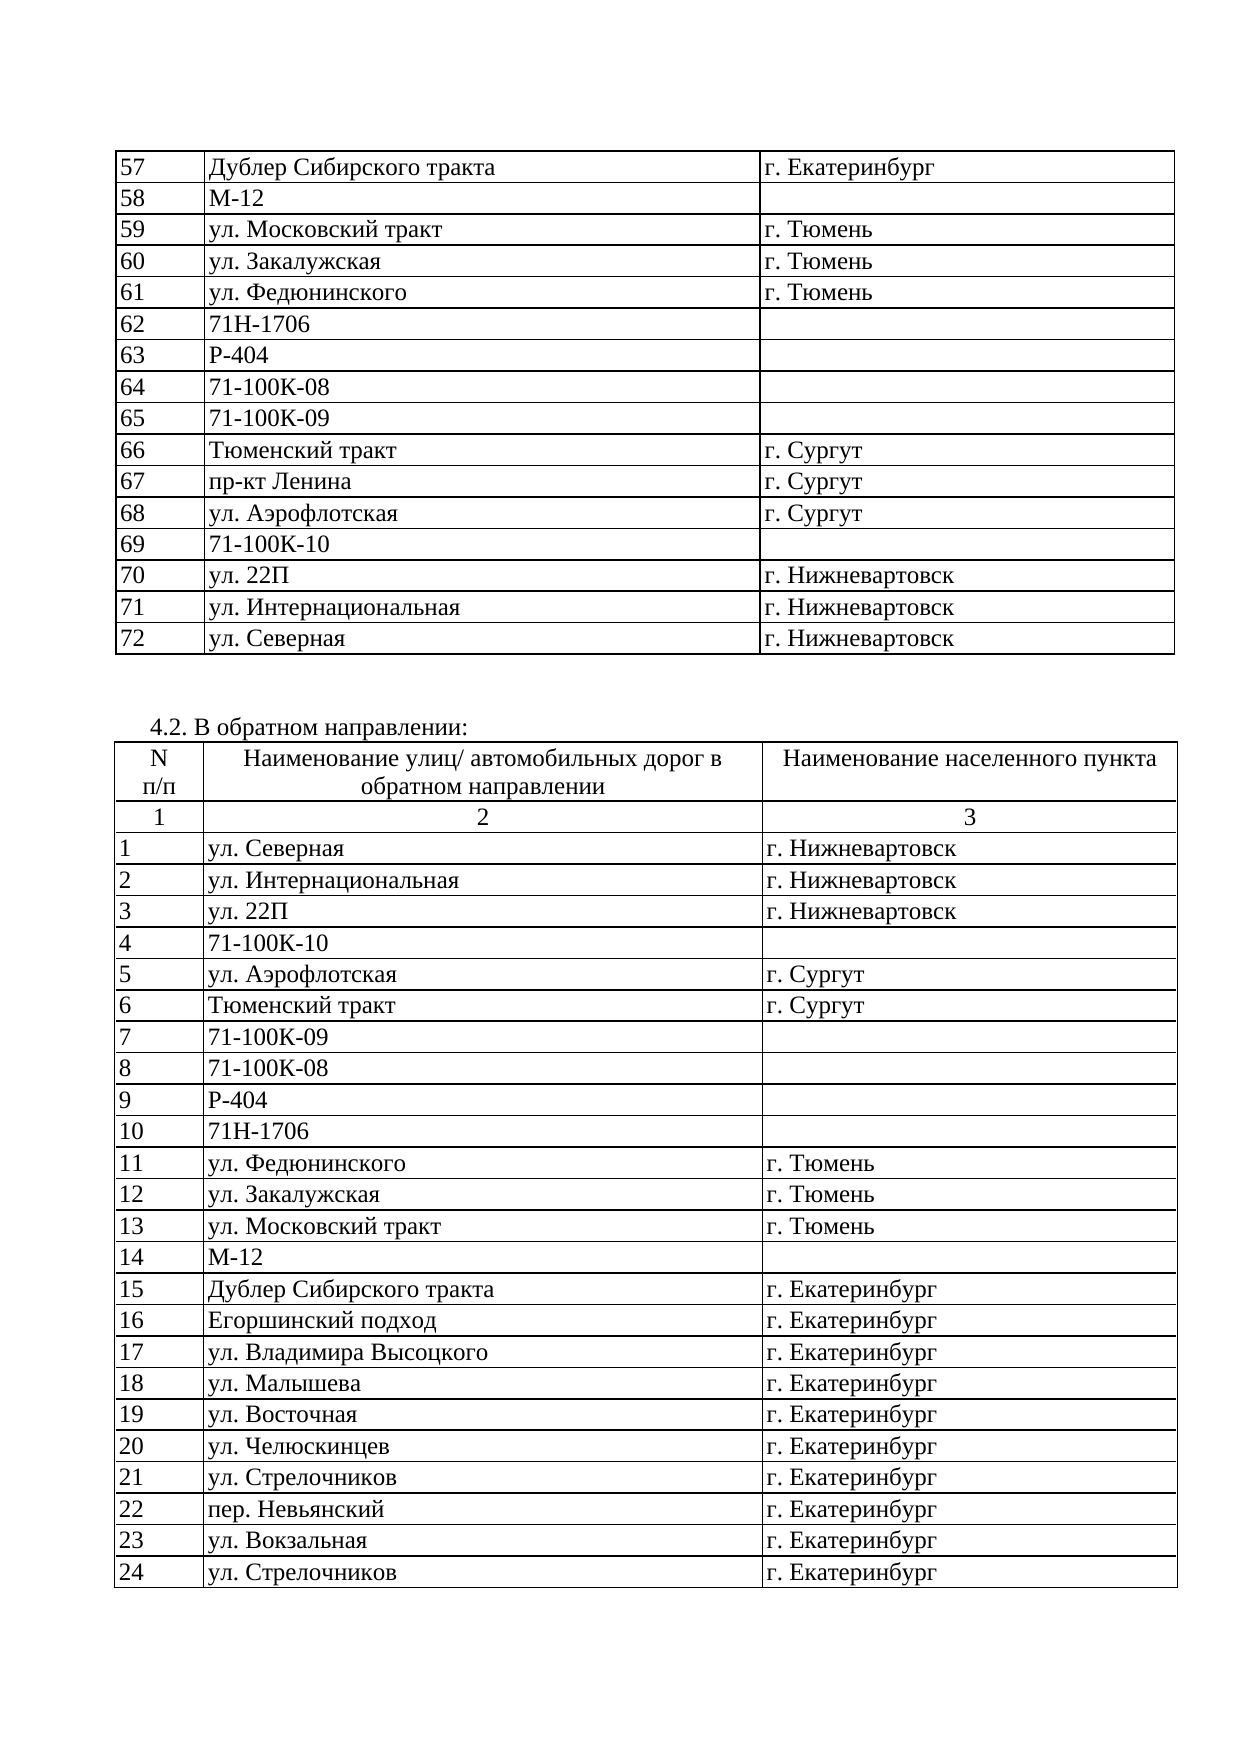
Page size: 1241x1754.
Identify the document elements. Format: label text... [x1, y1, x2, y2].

table_cell 63 [117, 340, 204, 370]
table_cell Дублер Сибирского тракта [204, 1274, 762, 1303]
table_cell 65 [117, 403, 204, 433]
table_cell г. Тюмень [761, 215, 1174, 244]
table_cell 6 [115, 990, 203, 1020]
table_cell 10 [115, 1116, 203, 1146]
table_cell 24 [115, 1556, 203, 1587]
table_cell ул. Интернациональная [204, 865, 762, 894]
table_cell г. Екатеринбург [763, 1398, 1177, 1429]
table_cell [761, 309, 1174, 339]
table_cell 22 [115, 1493, 203, 1524]
table_cell 57 [117, 152, 204, 181]
table_cell г. Тюмень [763, 1209, 1177, 1241]
table_cell Тюменский тракт [204, 991, 762, 1020]
table_cell ул. 22П [204, 896, 762, 926]
table_cell 61 [117, 277, 204, 307]
table_cell Тюменский тракт [205, 435, 759, 464]
table_cell 13 [115, 1210, 203, 1241]
table_cell 71-100К-08 [204, 1053, 762, 1083]
table_cell 60 [117, 246, 204, 276]
table_cell г. Екатеринбург [763, 1366, 1177, 1398]
table_cell 3 [763, 800, 1177, 832]
table_cell г. Нижневартовск [761, 592, 1174, 622]
table_cell 72 [117, 623, 204, 653]
table_cell ул. Северная [205, 623, 759, 653]
table_cell 5 [115, 959, 203, 989]
table_cell 11 [115, 1147, 203, 1178]
table_cell 12 [115, 1179, 203, 1209]
table_cell 16 [115, 1305, 203, 1335]
table_cell 71Н-1706 [204, 1116, 762, 1146]
table_cell ул. Аэрофлотская [205, 498, 759, 527]
table_cell ул. Вокзальная [204, 1525, 762, 1555]
table_cell 71-100К-09 [204, 1022, 762, 1052]
table_cell 18 [115, 1368, 203, 1398]
table_cell 15 [115, 1273, 203, 1303]
table_cell ул. Федюнинского [204, 1148, 762, 1178]
table_cell ул. Малышева [204, 1368, 762, 1398]
table_cell Р-404 [205, 340, 759, 370]
table_cell [763, 1241, 1177, 1272]
table_cell 14 [115, 1242, 203, 1272]
table_cell г. Тюмень [761, 246, 1174, 276]
table_cell 4 [115, 927, 203, 957]
table_cell ул. Челюскинцев [204, 1431, 762, 1461]
table_cell 68 [117, 498, 204, 527]
table_cell 69 [117, 529, 204, 559]
table_header Наименование улиц/ автомобильных дорог в обратном направлении [204, 743, 762, 800]
table_cell г. Екатеринбург [763, 1461, 1177, 1492]
table_cell 71-100К-09 [205, 403, 759, 433]
table_cell 67 [117, 466, 204, 496]
table_cell ул. 22П [205, 561, 759, 590]
table_cell 3 [115, 896, 203, 926]
table_cell пер. Невьянский [204, 1494, 762, 1524]
table_cell 62 [117, 309, 204, 339]
table_cell 71-100К-10 [205, 529, 759, 559]
table_cell 8 [115, 1053, 203, 1083]
table_cell г. Сургут [761, 466, 1174, 496]
table_cell г. Тюмень [763, 1146, 1177, 1178]
table_cell [761, 183, 1174, 213]
table_cell [761, 340, 1174, 370]
table_cell Дублер Сибирского тракта [205, 152, 759, 181]
table_cell [763, 1083, 1177, 1115]
table_cell г. Екатеринбург [761, 152, 1174, 181]
table_cell 21 [115, 1462, 203, 1492]
table_cell 7 [115, 1021, 203, 1052]
table_cell г. Екатеринбург [763, 1555, 1177, 1587]
table_cell 2 [204, 802, 762, 832]
table_cell ул. Закалужская [204, 1179, 762, 1209]
table_cell г. Екатеринбург [763, 1524, 1177, 1555]
table_cell г. Нижневартовск [763, 895, 1177, 926]
table_cell 9 [115, 1084, 203, 1115]
table_cell 71 [117, 592, 204, 622]
table_cell 66 [117, 435, 204, 464]
table_cell 71-100К-10 [204, 928, 762, 957]
table_cell 23 [115, 1525, 203, 1555]
table_cell г. Сургут [763, 989, 1177, 1020]
table_cell [761, 372, 1174, 402]
table_cell [763, 1115, 1177, 1146]
table_cell ул. Федюнинского [205, 277, 759, 307]
table_cell ул. Владимира Высоцкого [204, 1337, 762, 1366]
table_cell М-12 [204, 1242, 762, 1272]
table_cell г. Екатеринбург [763, 1335, 1177, 1366]
table_cell г. Сургут [763, 958, 1177, 989]
table_cell 2 [115, 864, 203, 894]
text 4.2. В обратном направлении: [150, 712, 1090, 741]
table_cell г. Сургут [761, 435, 1174, 464]
table_cell ул. Восточная [204, 1400, 762, 1429]
table_cell 1 [115, 833, 203, 863]
table_cell г. Екатеринбург [763, 1492, 1177, 1524]
table_cell ул. Интернациональная [205, 592, 759, 622]
table_cell 64 [117, 372, 204, 402]
table_cell 17 [115, 1336, 203, 1366]
table_cell [763, 1020, 1177, 1052]
table_cell г. Екатеринбург [763, 1272, 1177, 1303]
table_cell г. Нижневартовск [761, 561, 1174, 590]
table_header Наименование населенного пункта [763, 743, 1177, 800]
table_cell 71-100К-08 [205, 372, 759, 402]
table_cell 71Н-1706 [205, 309, 759, 339]
table_cell ул. Стрелочников [204, 1462, 762, 1492]
table_cell 70 [117, 561, 204, 590]
table_cell [761, 403, 1174, 433]
table_cell [763, 1052, 1177, 1083]
table_cell ул. Московский тракт [204, 1211, 762, 1241]
table_header N п/п [115, 743, 203, 800]
table_cell 20 [115, 1430, 203, 1461]
table_cell ул. Стрелочников [204, 1557, 762, 1587]
table_cell ул. Северная [204, 833, 762, 863]
table_cell Р-404 [204, 1085, 762, 1115]
table_cell г. Нижневартовск [763, 863, 1177, 894]
table_cell г. Тюмень [763, 1178, 1177, 1209]
table_cell М-12 [205, 183, 759, 213]
table_cell Егоршинский подход [204, 1305, 762, 1335]
table_cell г. Екатеринбург [763, 1304, 1177, 1335]
table_cell г. Сургут [761, 498, 1174, 527]
table_cell 58 [117, 183, 204, 213]
table_cell г. Нижневартовск [761, 623, 1174, 653]
table_cell ул. Московский тракт [205, 215, 759, 244]
table_cell 59 [117, 215, 204, 244]
table_cell г. Нижневартовск [763, 832, 1177, 863]
table_cell 19 [115, 1399, 203, 1429]
table_cell пр-кт Ленина [205, 466, 759, 496]
table_cell 1 [115, 801, 203, 832]
table_cell [761, 529, 1174, 559]
table_cell г. Екатеринбург [763, 1429, 1177, 1461]
table_cell [763, 926, 1177, 957]
table_cell г. Тюмень [761, 277, 1174, 307]
table_cell ул. Аэрофлотская [204, 959, 762, 989]
table_cell ул. Закалужская [205, 246, 759, 276]
